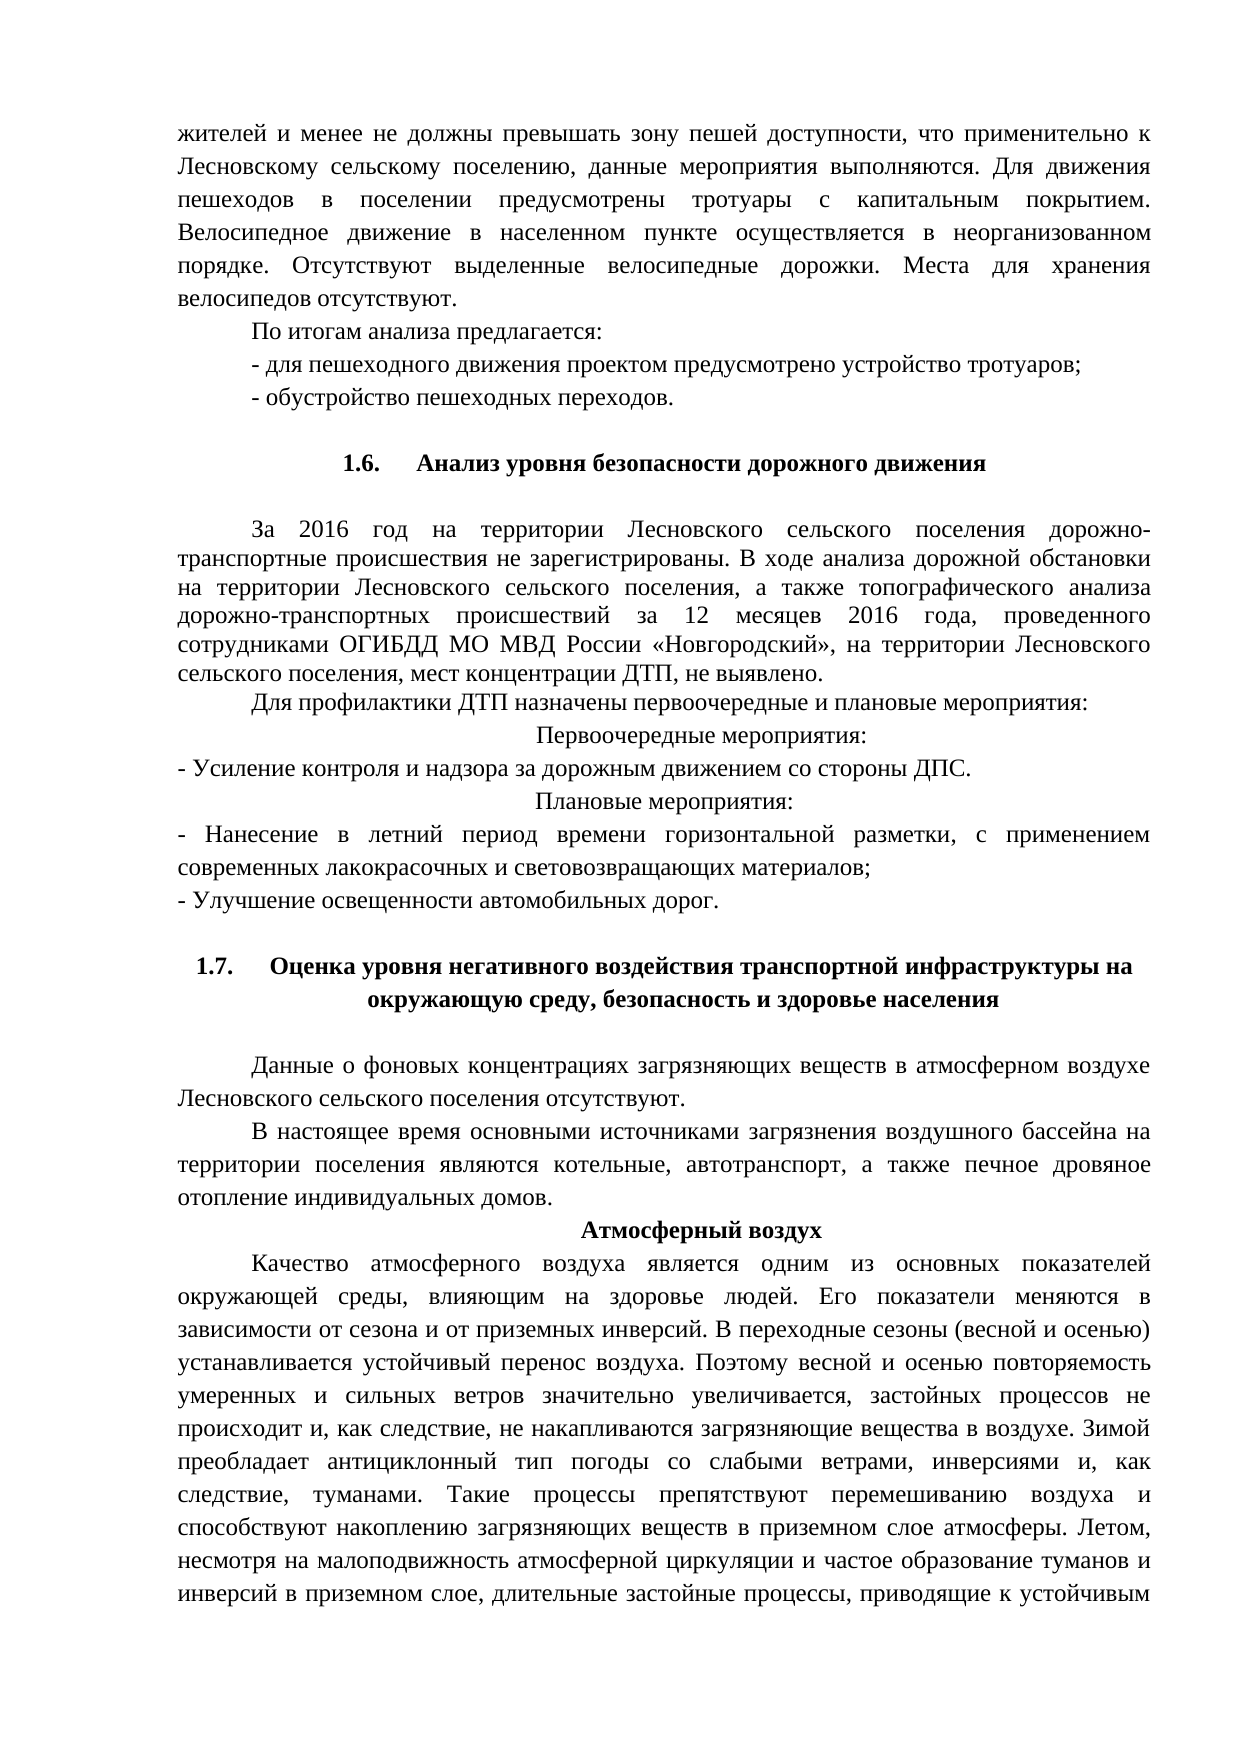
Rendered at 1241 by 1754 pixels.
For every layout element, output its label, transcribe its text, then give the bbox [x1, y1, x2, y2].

text В настоящее время основными источниками загрязнения воздушного бассейна на территории поселения являются котельные, автотранспорт, а также печное дровяное отопление индивидуальных домов. [177, 1116, 1152, 1211]
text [177, 1248, 1152, 1607]
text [177, 118, 1152, 312]
text Атмосферный воздух [177, 1215, 1152, 1244]
text Для профилактики ДТП назначены первоочередные и плановые мероприятия: [177, 687, 1152, 716]
text - для пешеходного движения проектом предусмотрено устройство тротуаров; [177, 349, 1152, 378]
list Анализ уровня безопасности дорожного движения [177, 448, 1152, 477]
text Данные о фоновых концентрациях загрязняющих веществ в атмосферном воздухе Лесновского сельского поселения отсутствуют. [177, 1050, 1152, 1112]
text Первоочередные мероприятия: [177, 720, 1152, 749]
text - Нанесение в летний период времени горизонтальной разметки, с применением современных лакокрасочных и световозвращающих материалов; [177, 819, 1152, 881]
text За 2016 год на территории Лесновского сельского поселения дорожно-транспортные происшествия не зарегистрированы. В ходе анализа дорожной обстановки на территории Лесновского сельского поселения, а также топографического анализа дорожно-транспортных происшествий за 12 месяцев 2016 года, проведенного сотрудниками ОГИБДД МО МВД России «Новгородский», на территории Лесновского сельского поселения, мест концентрации ДТП, не выявлено. [177, 514, 1152, 687]
text - Улучшение освещенности автомобильных дорог. [177, 885, 1152, 914]
text Плановые мероприятия: [177, 786, 1152, 815]
list Оценка уровня негативного воздействия транспортной инфраструктуры на окружающую среду, безопасность и здоровье населения [177, 951, 1152, 1013]
text - обустройство пешеходных переходов. [177, 382, 1152, 411]
text - Усиление контроля и надзора за дорожным движением со стороны ДПС. [177, 753, 1152, 782]
text По итогам анализа предлагается: [177, 316, 1152, 345]
